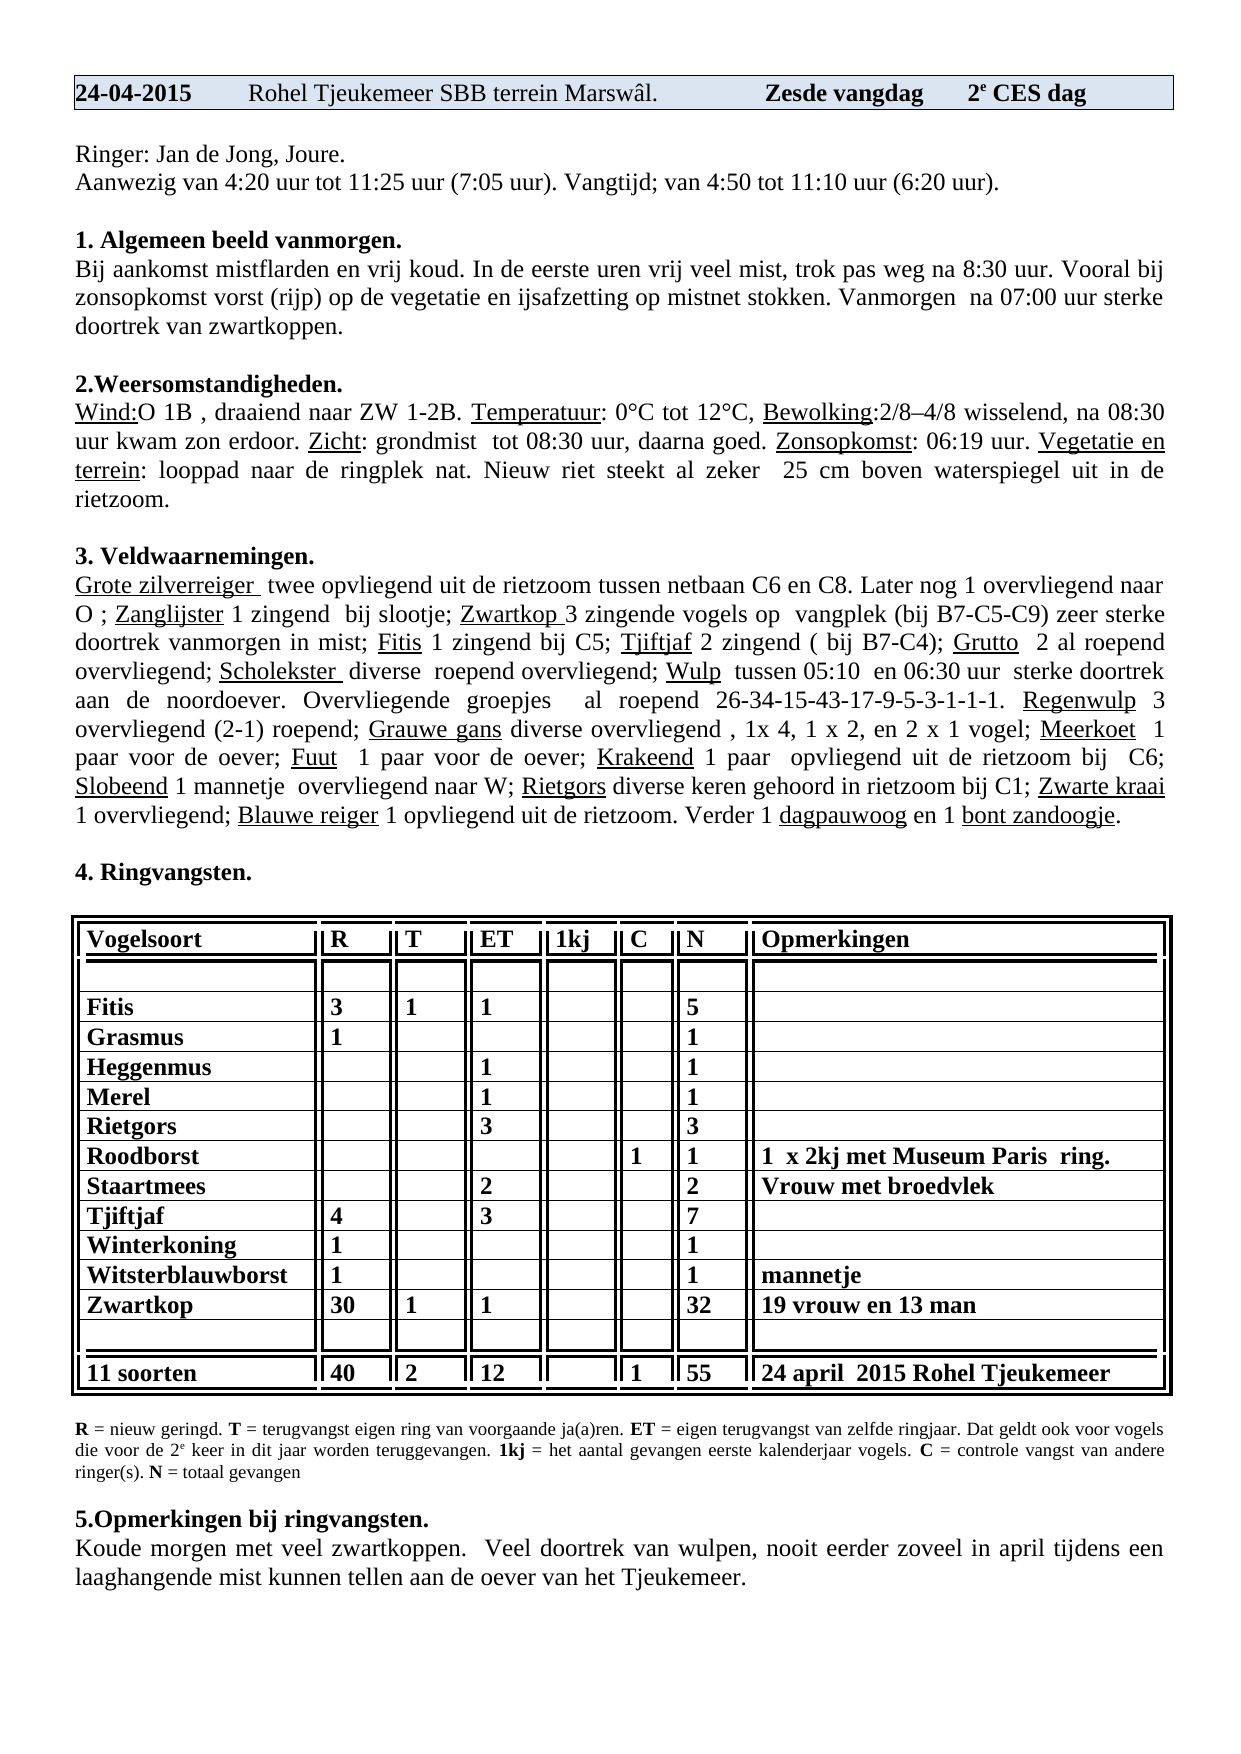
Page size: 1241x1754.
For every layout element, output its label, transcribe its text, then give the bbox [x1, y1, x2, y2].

table_cell 1 [398, 992, 464, 1021]
table_cell [755, 1201, 1163, 1229]
table_header Opmerkingen [750, 918, 1168, 953]
text 2.Weersomstandigheden. [75, 369, 1165, 397]
table_cell [549, 1231, 614, 1259]
text Aanwezig van 4:20 uur tot 11:25 uur (7:05 uur). Vangtijd; van 4:50 tot 11:10 uur (6:20 uur). [75, 167, 1165, 196]
table_cell [755, 1111, 1163, 1140]
table_cell Heggenmus [80, 1052, 314, 1081]
table_cell [394, 953, 469, 991]
table_cell [755, 1320, 1163, 1349]
table_cell [549, 1052, 614, 1081]
text R = nieuw geringd. T = terugvangst eigen ring van voorgaande ja(a)ren. ET = eigen terugvangst van zelfde ringjaar. Dat geldt ook voor vogels die voor de 2e keer in dit jaar worden teruggevangen. 1kj = het aantal gevangen eerste kalenderjaar vogels. C = controle vangst van andere ringer(s). N = totaal gevangen [75, 1418, 1165, 1482]
table_cell 1 [473, 992, 539, 1021]
table_cell 1 [619, 1349, 675, 1387]
table_cell 2 [394, 1349, 469, 1387]
table_cell 30 [324, 1290, 389, 1319]
table_cell 3 [473, 1111, 539, 1140]
table_cell Tjiftjaf [80, 1201, 314, 1229]
table_cell 3 [473, 1201, 539, 1229]
table_cell 1 [324, 1260, 389, 1289]
table_cell 1 [680, 1141, 745, 1170]
table_cell [398, 1022, 464, 1051]
table_cell 2 [473, 1171, 539, 1200]
table_cell [398, 1320, 464, 1349]
table_cell 1 [473, 1290, 539, 1319]
table_cell 3 [680, 1111, 745, 1140]
table_cell [755, 1082, 1163, 1110]
table_cell [324, 1320, 389, 1349]
table_cell [623, 1171, 671, 1200]
table_cell 1 [324, 1231, 389, 1259]
table_cell 1 [398, 1290, 464, 1319]
table_header T [394, 918, 469, 953]
table_cell 1 [623, 1141, 671, 1170]
table_cell 3 [324, 992, 389, 1021]
table_cell [623, 1260, 671, 1289]
table_cell [319, 953, 394, 991]
table_cell [549, 1320, 614, 1349]
table_cell 19 vrouw en 13 man [755, 1290, 1163, 1319]
table_cell [549, 1141, 614, 1170]
table_cell 55 [675, 1349, 750, 1387]
table_cell [623, 1201, 671, 1229]
text 5.Opmerkingen bij ringvangsten. [75, 1504, 1165, 1533]
table_cell [324, 1141, 389, 1170]
table_cell [623, 1320, 671, 1349]
table_header Vogelsoort [75, 918, 319, 953]
table_cell Staartmees [80, 1171, 314, 1200]
table_cell [398, 1201, 464, 1229]
table_cell [623, 1052, 671, 1081]
table_cell [398, 1171, 464, 1200]
table_cell 1 [680, 1260, 745, 1289]
table_cell mannetje [755, 1260, 1163, 1289]
table_cell [549, 1082, 614, 1110]
table_cell [473, 1231, 539, 1259]
table_cell [549, 1022, 614, 1051]
table_cell [324, 1171, 389, 1200]
text 4. Ringvangsten. [75, 857, 1165, 886]
table_cell [680, 1320, 745, 1349]
table_cell [755, 1231, 1163, 1259]
table_cell 11 soorten [75, 1349, 319, 1387]
table_cell [80, 1320, 314, 1349]
table_cell [623, 1290, 671, 1319]
table_cell [549, 1260, 614, 1289]
table_cell Grasmus [80, 1022, 314, 1051]
table_cell 7 [680, 1201, 745, 1229]
table_cell 12 [469, 1349, 544, 1387]
table_cell [549, 1111, 614, 1140]
text Bij aankomst mistflarden en vrij koud. In de eerste uren vrij veel mist, trok pas weg na 8:30 uur. Vooral bij zonsopkomst vorst (rijp) op de vegetatie en ijsafzetting op mistnet stokken. Vanmorgen na 07:00 uur sterke doortrek van zwartkoppen. [75, 254, 1165, 340]
table_cell [675, 953, 750, 991]
table_cell [619, 953, 675, 991]
table_cell [473, 1022, 539, 1051]
table_cell [398, 1111, 464, 1140]
table_header C [619, 918, 675, 953]
text Wind:O 1B , draaiend naar ZW 1-2B. Temperatuur: 0°C tot 12°C, Bewolking:2/8–4/8 wisselend, na 08:30 uur kwam zon erdoor. Zicht: grondmist tot 08:30 uur, daarna goed. Zonsopkomst: 06:19 uur. Vegetatie en terrein: looppad naar de ringplek nat. Nieuw riet steekt al zeker 25 cm boven waterspiegel uit in de rietzoom. [75, 397, 1165, 512]
table_cell [75, 953, 319, 991]
table_header R [319, 918, 394, 953]
table_cell [549, 1201, 614, 1229]
table_cell [623, 1082, 671, 1110]
table_cell [623, 992, 671, 1021]
text Grote zilverreiger twee opvliegend uit de rietzoom tussen netbaan C6 en C8. Later nog 1 overvliegend naar O ; Zanglijster 1 zingend bij slootje; Zwartkop 3 zingende vogels op vangplek (bij B7-C5-C9) zeer sterke doortrek vanmorgen in mist; Fitis 1 zingend bij C5; Tjiftjaf 2 zingend ( bij B7-C4); Grutto 2 al roepend overvliegend; Scholekster diverse roepend overvliegend; Wulp tussen 05:10 en 06:30 uur sterke doortrek aan de noordoever. Overvliegende groepjes al roepend 26-34-15-43-17-9-5-3-1-1-1. Regenwulp 3 overvliegend (2-1) roepend; Grauwe gans diverse overvliegend , 1x 4, 1 x 2, en 2 x 1 vogel; Meerkoet 1 paar voor de oever; Fuut 1 paar voor de oever; Krakeend 1 paar opvliegend uit de rietzoom bij C6; Slobeend 1 mannetje overvliegend naar W; Rietgors diverse keren gehoord in rietzoom bij C1; Zwarte kraai 1 overvliegend; Blauwe reiger 1 opvliegend uit de rietzoom. Verder 1 dagpauwoog en 1 bont zandoogje. [75, 570, 1165, 829]
table_cell [544, 953, 619, 991]
table_cell 5 [680, 992, 745, 1021]
text 3. Veldwaarnemingen. [75, 541, 1165, 570]
table_cell Vrouw met broedvlek [755, 1171, 1163, 1200]
table_cell [473, 1260, 539, 1289]
table_cell [473, 1320, 539, 1349]
text 1. Algemeen beeld vanmorgen. [75, 225, 1165, 254]
table_cell Winterkoning [80, 1231, 314, 1259]
table_header ET [469, 918, 544, 953]
table_cell 1 [473, 1082, 539, 1110]
table_cell [544, 1349, 619, 1387]
table_cell 2 [680, 1171, 745, 1200]
table_cell Rietgors [80, 1111, 314, 1140]
table_cell [755, 1052, 1163, 1081]
table_cell Zwartkop [80, 1290, 314, 1319]
table_cell 1 [680, 1231, 745, 1259]
table_cell 1 [324, 1022, 389, 1051]
table_header 1kj [544, 918, 619, 953]
table_cell 1 x 2kj met Museum Paris ring. [755, 1141, 1163, 1170]
table_cell Witsterblauwborst [80, 1260, 314, 1289]
table_cell 1 [680, 1022, 745, 1051]
table_cell 1 [680, 1052, 745, 1081]
table_cell [623, 1231, 671, 1259]
table_cell [750, 953, 1168, 991]
table_cell 40 [319, 1349, 394, 1387]
table_cell [549, 992, 614, 1021]
table_cell 24 april 2015 Rohel Tjeukemeer [750, 1349, 1168, 1387]
table_cell [623, 1111, 671, 1140]
table_header N [675, 918, 750, 953]
table_cell [324, 1052, 389, 1081]
table_cell Fitis [80, 992, 314, 1021]
table_cell [398, 1141, 464, 1170]
table_cell Roodborst [80, 1141, 314, 1170]
table_cell [398, 1260, 464, 1289]
table_cell [549, 1290, 614, 1319]
table_cell 1 [473, 1052, 539, 1081]
table_cell 32 [680, 1290, 745, 1319]
table_cell [398, 1052, 464, 1081]
text Ringer: Jan de Jong, Joure. [75, 139, 1165, 167]
table_cell [469, 953, 544, 991]
table_cell [324, 1111, 389, 1140]
table_cell [755, 1022, 1163, 1051]
table_cell [549, 1171, 614, 1200]
text Koude morgen met veel zwartkoppen. Veel doortrek van wulpen, nooit eerder zoveel in april tijdens een laaghangende mist kunnen tellen aan de oever van het Tjeukemeer. [75, 1533, 1165, 1590]
table_cell Merel [80, 1082, 314, 1110]
table_cell 4 [324, 1201, 389, 1229]
table_cell [324, 1082, 389, 1110]
table_cell 1 [680, 1082, 745, 1110]
table_cell [398, 1082, 464, 1110]
text 24-04-2015 Rohel Tjeukemeer SBB terrein Marswâl. Zesde vangdag 2e CES dag [75, 76, 1173, 109]
table_cell [623, 1022, 671, 1051]
table_cell [398, 1231, 464, 1259]
table_cell [755, 992, 1163, 1021]
table_cell [473, 1141, 539, 1170]
